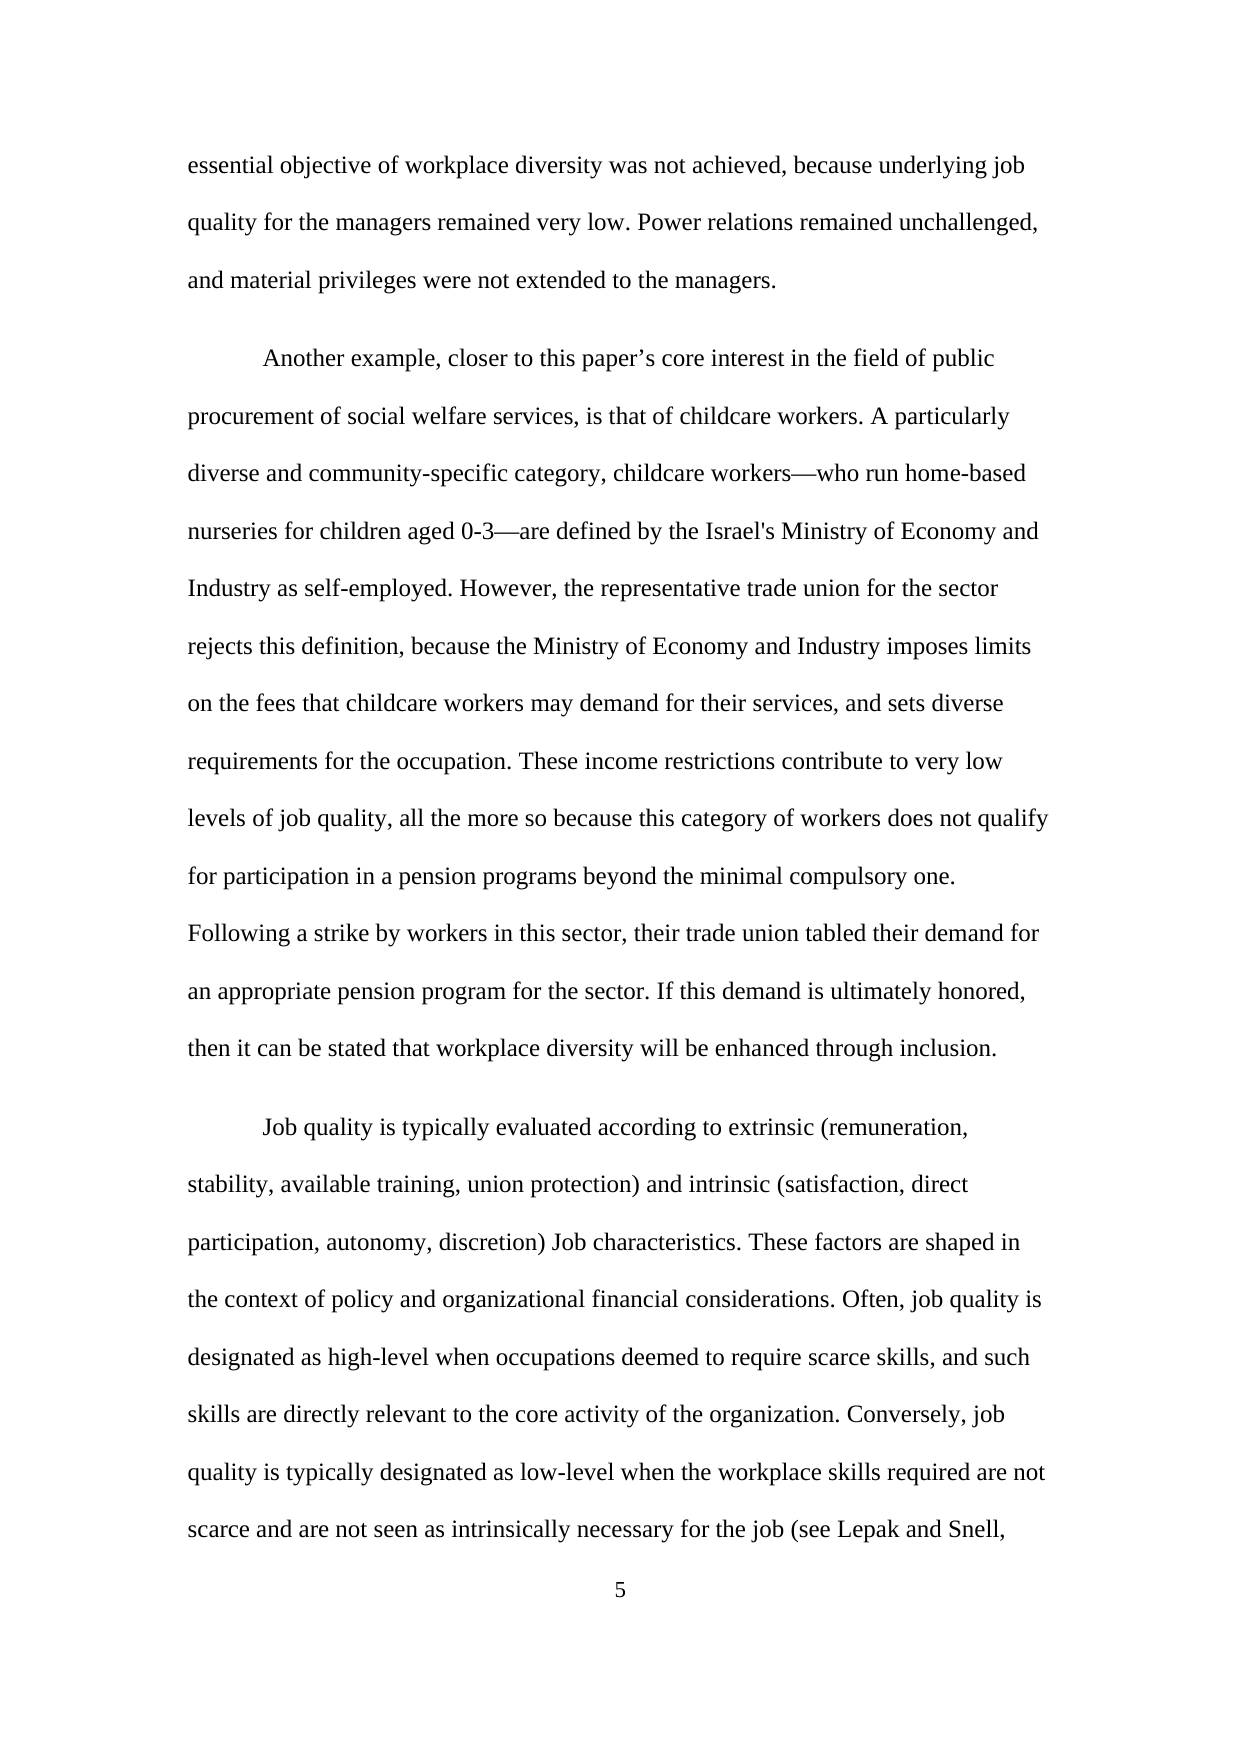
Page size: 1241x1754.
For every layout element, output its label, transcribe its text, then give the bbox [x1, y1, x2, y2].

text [187, 1112, 1053, 1543]
text Another example, closer to this paper’s core interest in the field of public procurement of social welfare services, is that of childcare workers. A particularly diverse and community-specific category, childcare workers—who run home-based nurseries for children aged 0-3—are defined by the Israel's Ministry of Economy and Industry as self-employed. However, the representative trade union for the sector rejects this definition, because the Ministry of Economy and Industry imposes limits on the fees that childcare workers may demand for their services, and sets diverse requirements for the occupation. These income restrictions contribute to very low levels of job quality, all the more so because this category of workers does not qualify for participation in a pension programs beyond the minimal compulsory one. Following a strike by workers in this sector, their trade union tabled their demand for an appropriate pension program for the sector. If this demand is ultimately honored, then it can be stated that workplace diversity will be enhanced through inclusion. [187, 343, 1053, 1062]
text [187, 150, 1053, 294]
